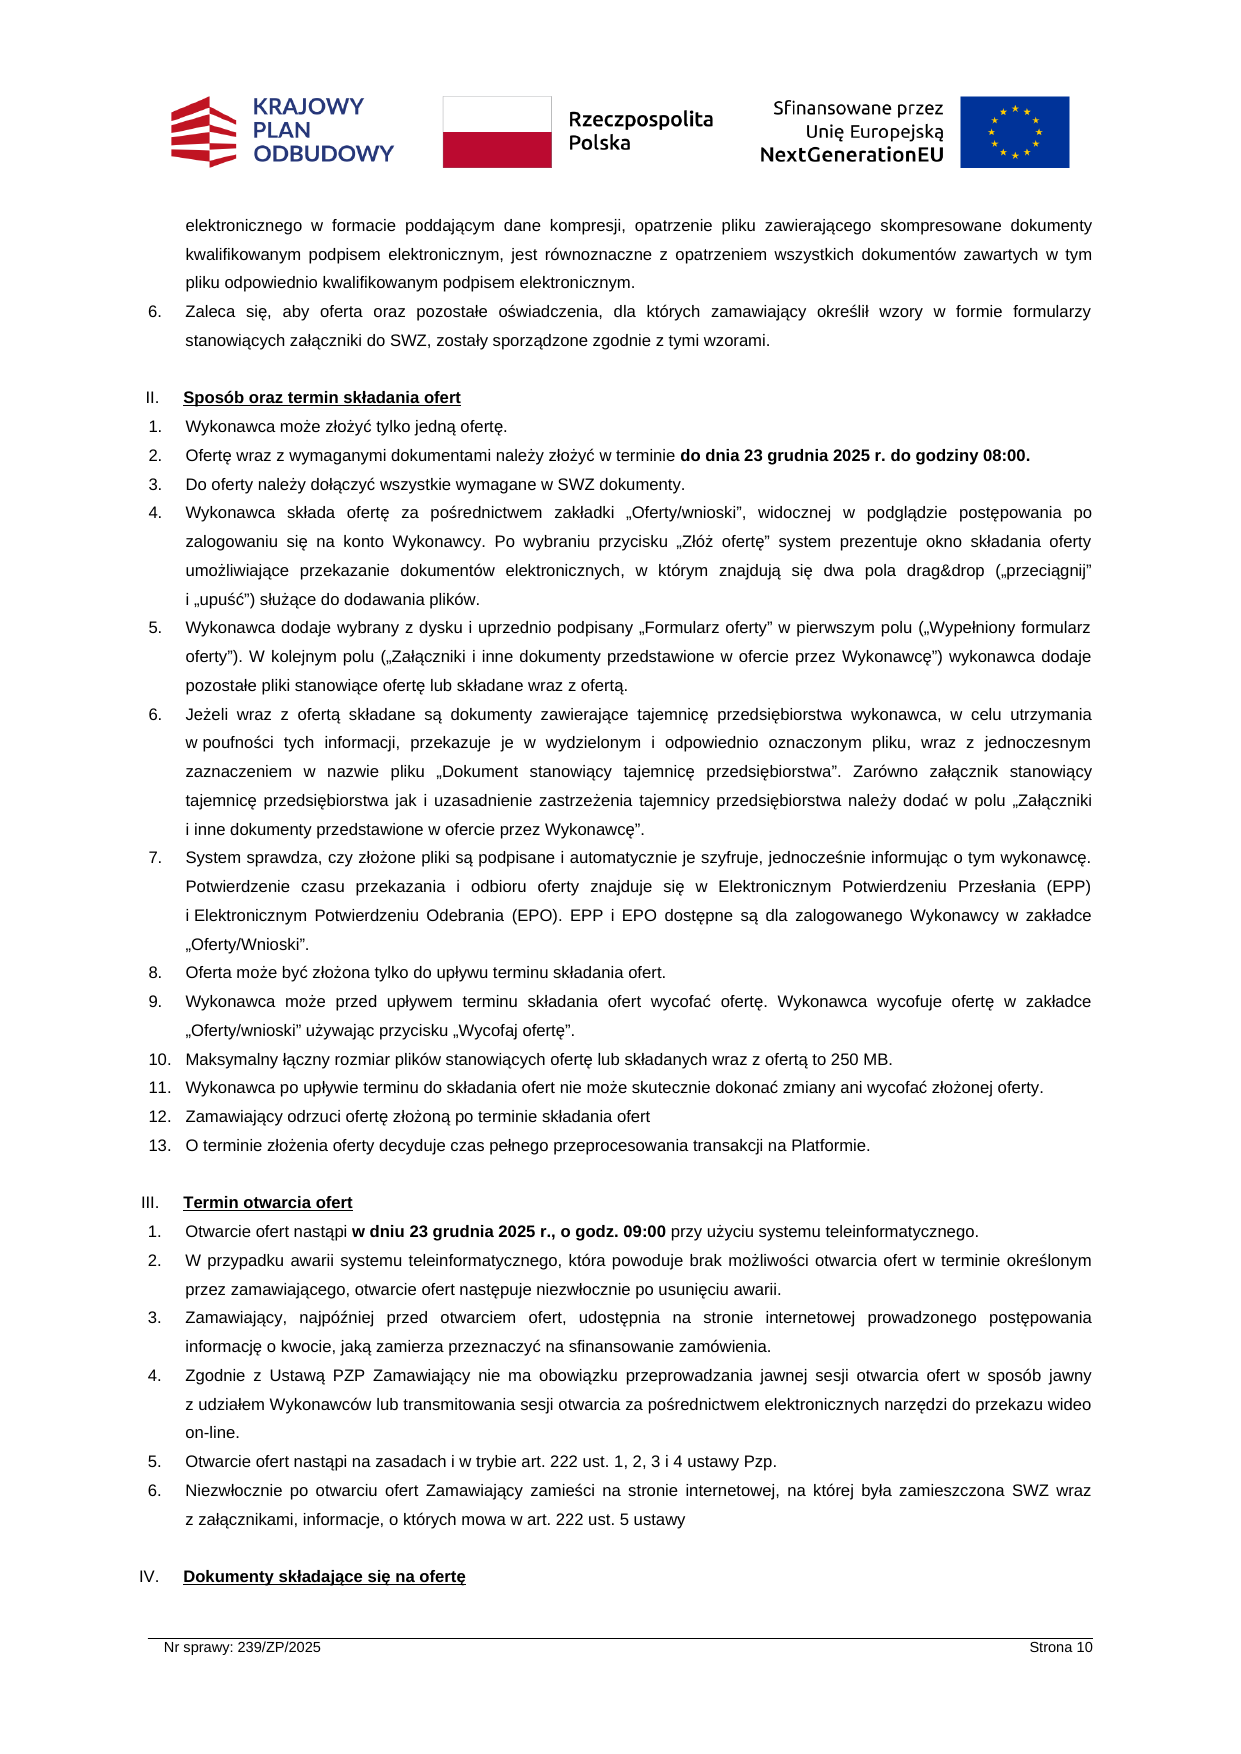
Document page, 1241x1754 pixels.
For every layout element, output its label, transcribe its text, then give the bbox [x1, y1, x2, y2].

list Wykonawca może złożyć tylko jedną ofertę. [148, 417, 1093, 436]
list Otwarcie ofert nastąpi na zasadach i w trybie art. 222 ust. 1, 2, 3 i 4 ustawy Pzp. [148, 1452, 1093, 1471]
list Dokumenty składające się na ofertę [159, 1567, 1093, 1586]
list W przypadku awarii systemu teleinformatycznego, która powoduje brak możliwości otwarcia ofert w terminie określonym przez zamawiającego, otwarcie ofert następuje niezwłocznie po usunięciu awarii. [148, 1251, 1093, 1298]
list Wykonawca może przed upływem terminu składania ofert wycofać ofertę. Wykonawca wycofuje ofertę w zakładce „Oferty/wnioski” używając przycisku „Wycofaj ofertę”. [148, 992, 1093, 1040]
list Sposób oraz termin składania ofert [159, 388, 1093, 407]
list Zaleca się, aby oferta oraz pozostałe oświadczenia, dla których zamawiający określił wzory w formie formularzy stanowiących załączniki do SWZ, zostały sporządzone zgodnie z tymi wzorami. [148, 302, 1093, 350]
list Wykonawca dodaje wybrany z dysku i uprzednio podpisany „Formularz oferty” w pierwszym polu („Wypełniony formularz oferty”). W kolejnym polu („Załączniki i inne dokumenty przedstawione w ofercie przez Wykonawcę”) wykonawca dodaje pozostałe pliki stanowiące ofertę lub składane wraz z ofertą. [148, 618, 1093, 695]
list Termin otwarcia ofert [159, 1193, 1093, 1212]
list System sprawdza, czy złożone pliki są podpisane i automatycznie je szyfruje, jednocześnie informując o tym wykonawcę. Potwierdzenie czasu przekazania i odbioru oferty znajduje się w Elektronicznym Potwierdzeniu Przesłania (EPP) i Elektronicznym Potwierdzeniu Odebrania (EPO). EPP i EPO dostępne są dla zalogowanego Wykonawcy w zakładce „Oferty/Wnioski”. [148, 848, 1093, 953]
list Zgodnie z Ustawą PZP Zamawiający nie ma obowiązku przeprowadzania jawnej sesji otwarcia ofert w sposób jawny z udziałem Wykonawców lub transmitowania sesji otwarcia za pośrednictwem elektronicznych narzędzi do przekazu wideo on-line. [148, 1366, 1093, 1442]
list O terminie złożenia oferty decyduje czas pełnego przeprocesowania transakcji na Platformie. [148, 1136, 1093, 1155]
list Do oferty należy dołączyć wszystkie wymagane w SWZ dokumenty. [148, 474, 1093, 493]
list Wykonawca składa ofertę za pośrednictwem zakładki „Oferty/wnioski”, widocznej w podglądzie postępowania po zalogowaniu się na konto Wykonawcy. Po wybraniu przycisku „Złóż ofertę” system prezentuje okno składania oferty umożliwiające przekazanie dokumentów elektronicznych, w którym znajdują się dwa pola drag&drop („przeciągnij” i „upuść”) służące do dodawania plików. [148, 503, 1093, 608]
list Zamawiający, najpóźniej przed otwarciem ofert, udostępnia na stronie internetowej prowadzonego postępowania informację o kwocie, jaką zamierza przeznaczyć na sfinansowanie zamówienia. [148, 1308, 1093, 1356]
list Maksymalny łączny rozmiar plików stanowiących ofertę lub składanych wraz z ofertą to 250 MB. [148, 1049, 1093, 1068]
list Jeżeli wraz z ofertą składane są dokumenty zawierające tajemnicę przedsiębiorstwa wykonawca, w celu utrzymania w poufności tych informacji, przekazuje je w wydzielonym i odpowiednio oznaczonym pliku, wraz z jednoczesnym zaznaczeniem w nazwie pliku „Dokument stanowiący tajemnicę przedsiębiorstwa”. Zarówno załącznik stanowiący tajemnicę przedsiębiorstwa jak i uzasadnienie zastrzeżenia tajemnicy przedsiębiorstwa należy dodać w polu „Załączniki i inne dokumenty przedstawione w ofercie przez Wykonawcę”. [148, 704, 1093, 838]
list Oferta może być złożona tylko do upływu terminu składania ofert. [148, 963, 1093, 982]
picture [147, 73, 1093, 191]
list Wykonawca po upływie terminu do składania ofert nie może skutecznie dokonać zmiany ani wycofać złożonej oferty. [148, 1078, 1093, 1097]
list Zamawiający odrzuci ofertę złożoną po terminie składania ofert [148, 1107, 1093, 1126]
list Otwarcie ofert nastąpi w dniu 23 grudnia 2025 r., o godz. 09:00 przy użyciu systemu teleinformatycznego. [148, 1222, 1093, 1241]
list Niezwłocznie po otwarciu ofert Zamawiający zamieści na stronie internetowej, na której była zamieszczona SWZ wraz z załącznikami, informacje, o których mowa w art. 222 ust. 5 ustawy [148, 1481, 1093, 1528]
list Ofertę wraz z wymaganymi dokumentami należy złożyć w terminie do dnia 23 grudnia 2025 r. do godziny 08:00. [148, 446, 1093, 465]
